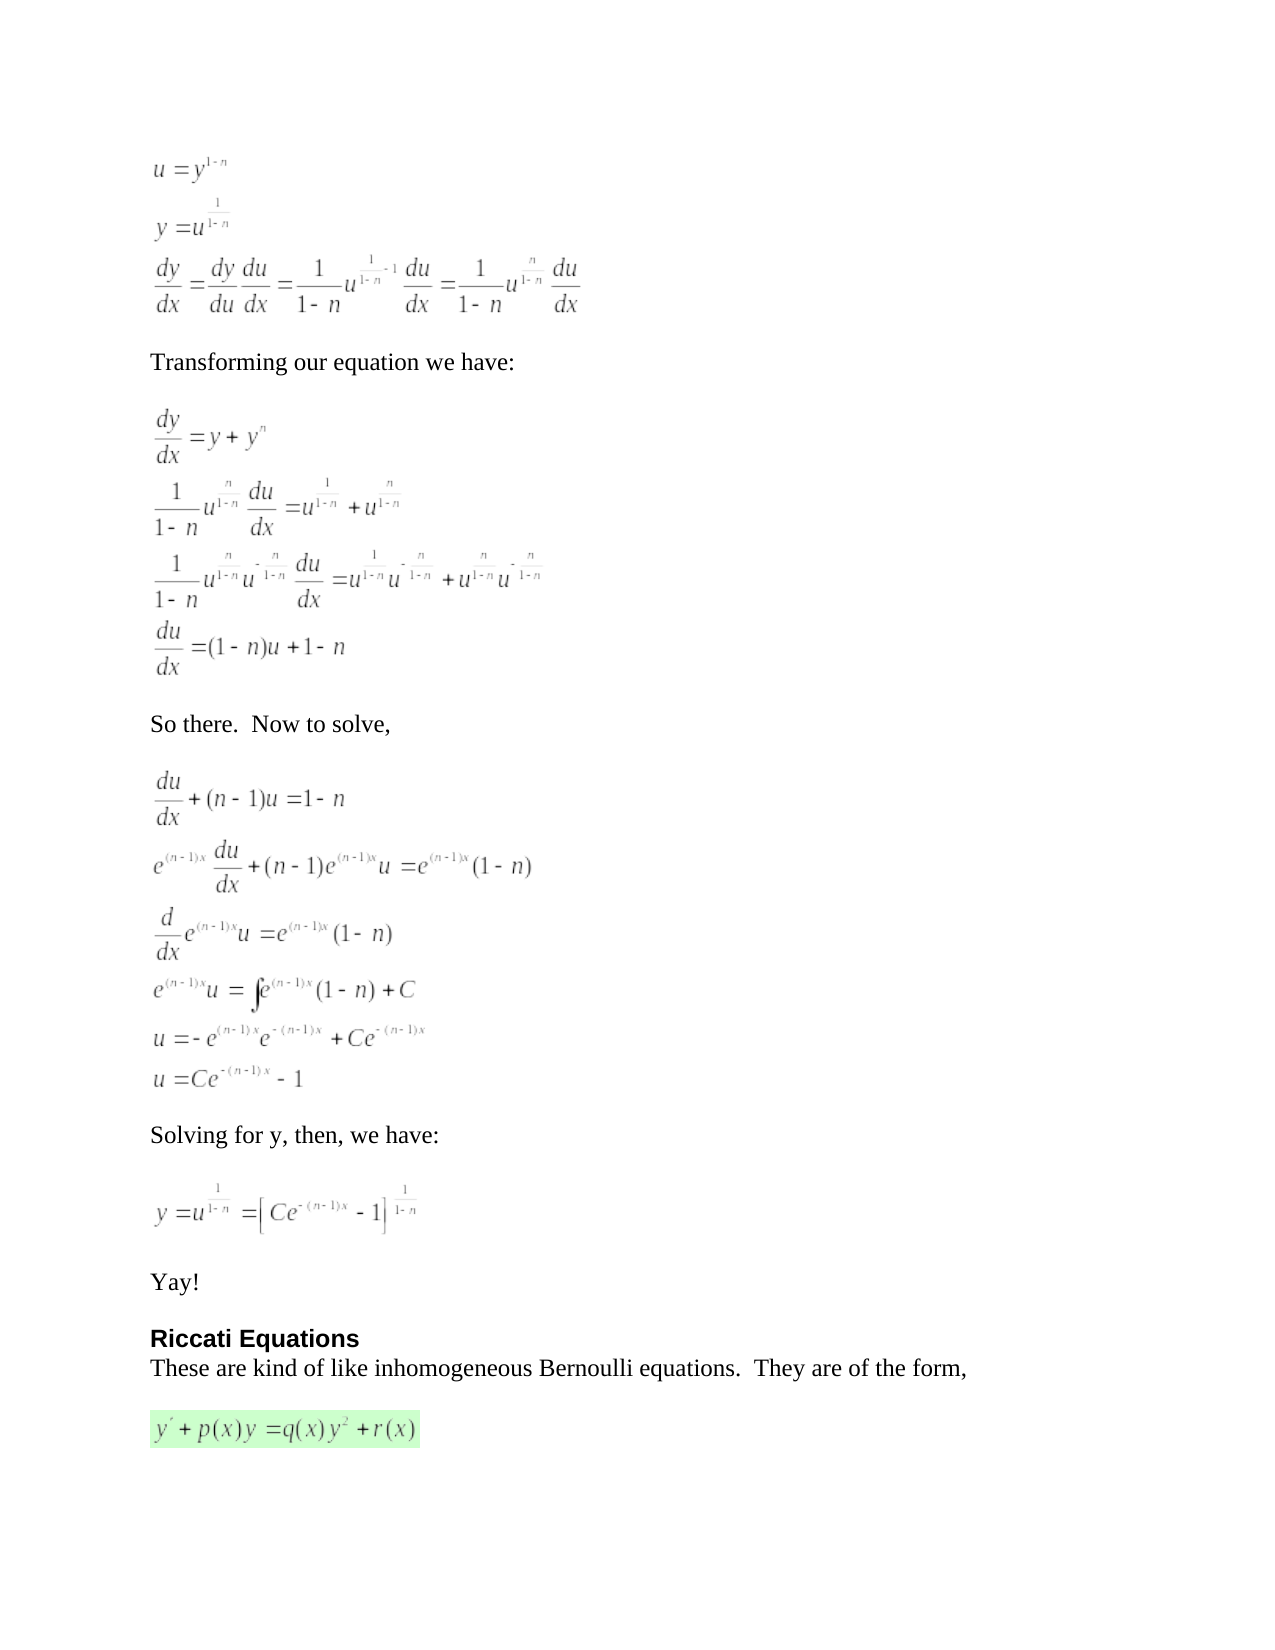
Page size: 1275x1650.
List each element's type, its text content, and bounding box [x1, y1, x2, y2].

text These are kind of like inhomogeneous Bernoulli equations. They are of the form, [150, 1353, 1125, 1382]
text Riccati Equations [150, 1324, 1125, 1353]
text Solving for y, then, we have: [150, 1120, 1125, 1149]
text Yay! [150, 1267, 1125, 1295]
text Transforming our equation we have: [150, 347, 1125, 376]
text So there. Now to solve, [150, 709, 1125, 737]
